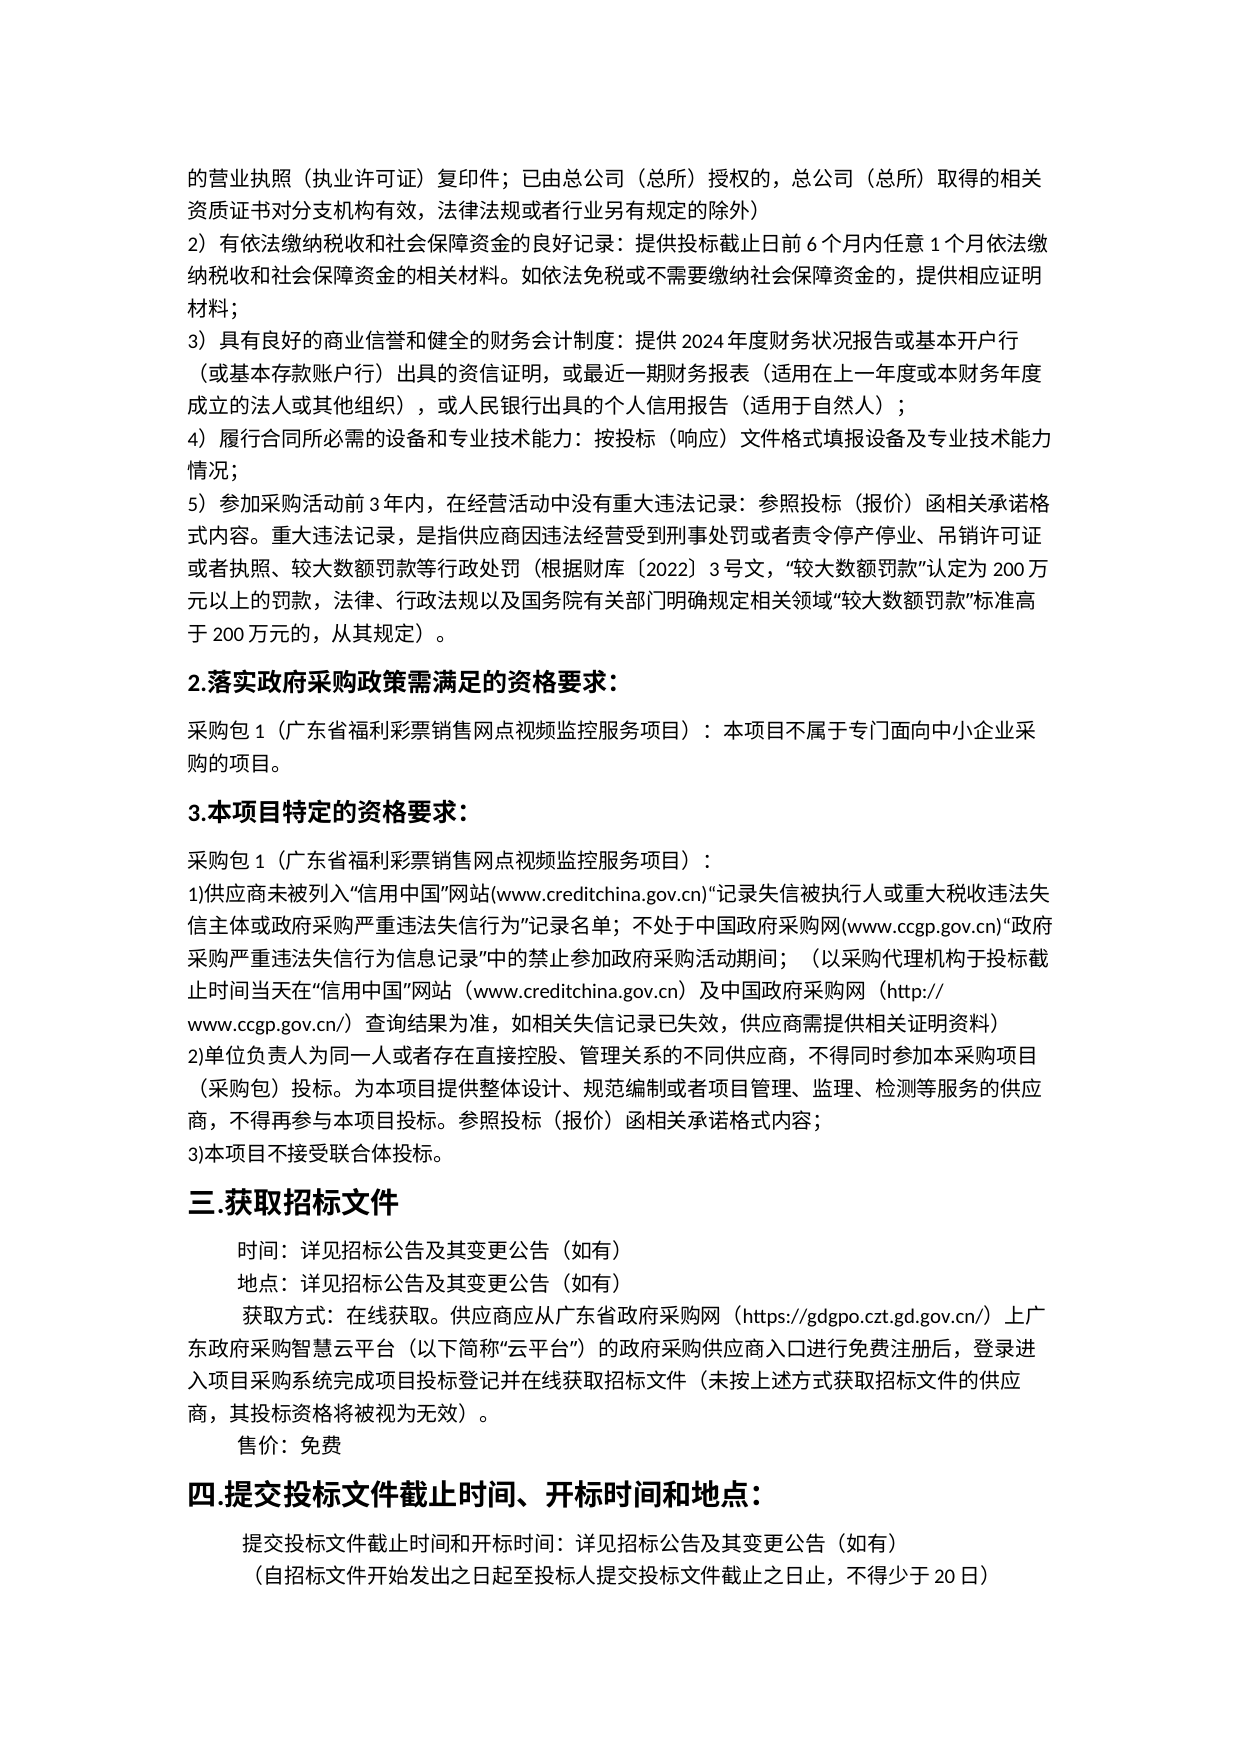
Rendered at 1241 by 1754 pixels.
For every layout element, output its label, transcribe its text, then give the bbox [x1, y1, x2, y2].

text 采购包1（广东省福利彩票销售网点视频监控服务项目）：本项目不属于专门面向中小企业采购的项目。 [187, 714, 1053, 779]
text 时间：详见招标公告及其变更公告（如有） [187, 1234, 1053, 1267]
text （自招标文件开始发出之日起至投标人提交投标文件截止之日止，不得少于20日） [187, 1559, 1053, 1592]
text 3）具有良好的商业信誉和健全的财务会计制度：提供2024年度财务状况报告或基本开户行（或基本存款账户行）出具的资信证明，或最近一期财务报表（适用在上一年度或本财务年度成立的法人或其他组织），或人民银行出具的个人信用报告（适用于自然人）； [187, 324, 1053, 422]
text 5）参加采购活动前3年内，在经营活动中没有重大违法记录：参照投标（报价）函相关承诺格式内容。重大违法记录，是指供应商因违法经营受到刑事处罚或者责令停产停业、吊销许可证或者执照、较大数额罚款等行政处罚（根据财库〔2022〕3号文，“较大数额罚款”认定为200万元以上的罚款，法律、行政法规以及国务院有关部门明确规定相关领域“较大数额罚款”标准高于200万元的，从其规定）。 [187, 487, 1053, 649]
text 售价：免费 [187, 1429, 1053, 1462]
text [187, 162, 1053, 227]
text 4）履行合同所必需的设备和专业技术能力：按投标（响应）文件格式填报设备及专业技术能力情况； [187, 422, 1053, 487]
text 2）有依法缴纳税收和社会保障资金的良好记录：提供投标截止日前6个月内任意1个月依法缴纳税收和社会保障资金的相关材料。如依法免税或不需要缴纳社会保障资金的，提供相应证明材料； [187, 227, 1053, 324]
text 四.提交投标文件截止时间、开标时间和地点： [187, 1462, 1053, 1527]
text 3.本项目特定的资格要求： [187, 779, 1053, 844]
text 2.落实政府采购政策需满足的资格要求： [187, 649, 1053, 714]
text 3)本项目不接受联合体投标。 [187, 1137, 1053, 1169]
text 提交投标文件截止时间和开标时间：详见招标公告及其变更公告（如有） [187, 1527, 1053, 1559]
text 三.获取招标文件 [187, 1169, 1053, 1234]
text 采购包1（广东省福利彩票销售网点视频监控服务项目）： [187, 844, 1053, 877]
text 地点：详见招标公告及其变更公告（如有） [187, 1267, 1053, 1299]
text 获取方式：在线获取。供应商应从广东省政府采购网（https://gdgpo.czt.gd.gov.cn/）上广东政府采购智慧云平台（以下简称“云平台”）的政府采购供应商入口进行免费注册后，登录进入项目采购系统完成项目投标登记并在线获取招标文件（未按上述方式获取招标文件的供应商，其投标资格将被视为无效）。 [187, 1299, 1053, 1429]
text 1)供应商未被列入“信用中国”网站(www.creditchina.gov.cn)“记录失信被执行人或重大税收违法失信主体或政府采购严重违法失信行为”记录名单；不处于中国政府采购网(www.ccgp.gov.cn)“政府采购严重违法失信行为信息记录”中的禁止参加政府采购活动期间；（以采购代理机构于投标截止时间当天在“信用中国”网站（www.creditchina.gov.cn）及中国政府采购网（http://www.ccgp.gov.cn/）查询结果为准，如相关失信记录已失效，供应商需提供相关证明资料） [187, 877, 1053, 1039]
text 2)单位负责人为同一人或者存在直接控股、管理关系的不同供应商，不得同时参加本采购项目（采购包）投标。为本项目提供整体设计、规范编制或者项目管理、监理、检测等服务的供应商，不得再参与本项目投标。参照投标（报价）函相关承诺格式内容； [187, 1039, 1053, 1137]
